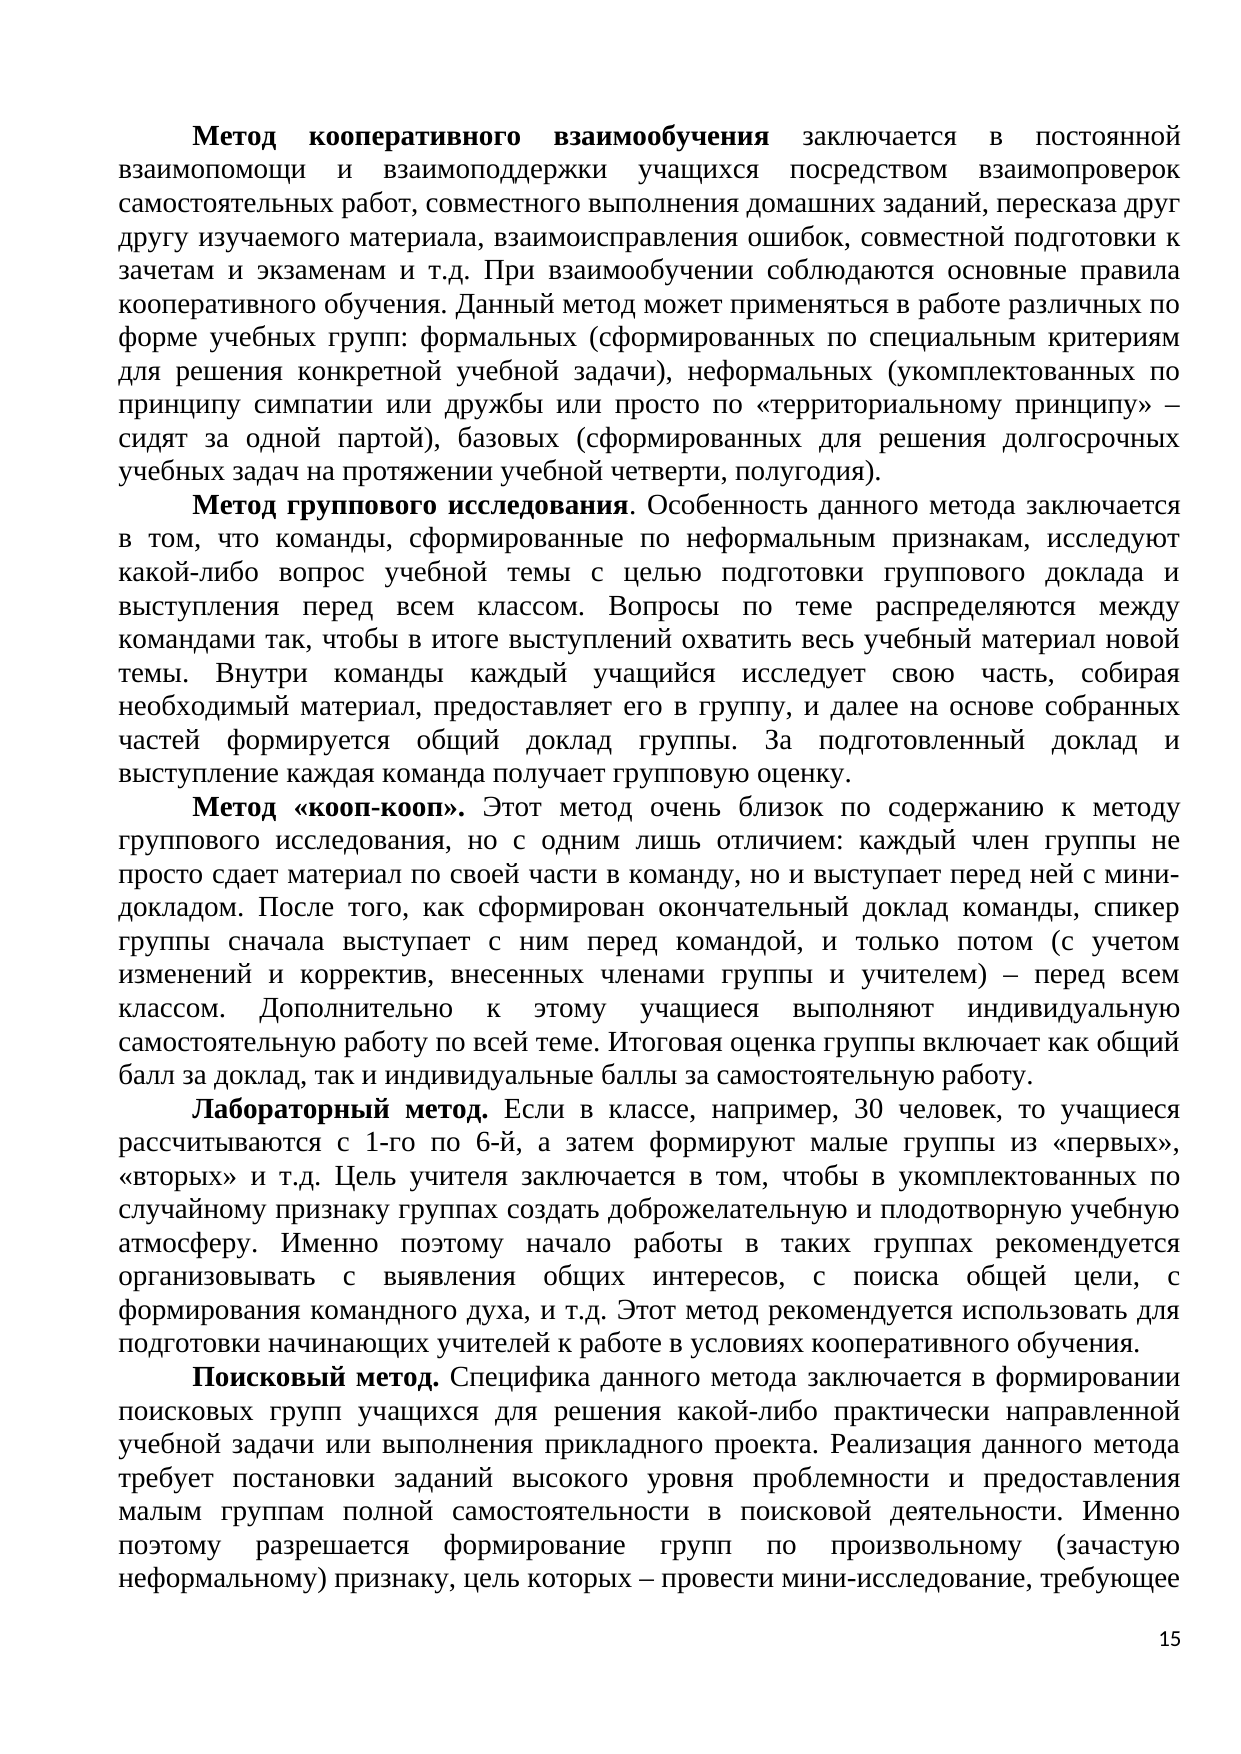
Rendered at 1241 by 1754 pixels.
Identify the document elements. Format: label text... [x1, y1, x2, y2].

text Метод «кооп-кооп». Этот метод очень близок по содержанию к методу группового исследования, но с одним лишь отличием: каждый член группы не просто сдает материал по своей части в команду, но и выступает перед ней с мини-докладом. После того, как сформирован окончательный доклад команды, спикер группы сначала выступает с ним перед командой, и только потом (с учетом изменений и корректив, внесенных членами группы и учителем) – перед всем классом. Дополнительно к этому учащиеся выполняют индивидуальную самостоятельную работу по всей теме. Итоговая оценка группы включает как общий балл за доклад, так и индивидуальные баллы за самостоятельную работу. [118, 789, 1181, 1091]
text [118, 1359, 1181, 1594]
text Лабораторный метод. Если в классе, например, 30 человек, то учащиеся рассчитываются с 1-го по 6-й, а затем формируют малые группы из «первых», «вторых» и т.д. Цель учителя заключается в том, чтобы в укомплектованных по случайному признаку группах создать доброжелательную и плодотворную учебную атмосферу. Именно поэтому начало работы в таких группах рекомендуется организовывать с выявления общих интересов, с поиска общей цели, с формирования командного духа, и т.д. Этот метод рекомендуется использовать для подготовки начинающих учителей к работе в условиях кооперативного обучения. [118, 1091, 1181, 1359]
text Метод группового исследования. Особенность данного метода заключается в том, что команды, сформированные по неформальным признакам, исследуют какой-либо вопрос учебной темы с целью подготовки группового доклада и выступления перед всем классом. Вопросы по теме распределяются между командами так, чтобы в итоге выступлений охватить весь учебный материал новой темы. Внутри команды каждый учащийся исследует свою часть, собирая необходимый материал, предоставляет его в группу, и далее на основе собранных частей формируется общий доклад группы. За подготовленный доклад и выступление каждая команда получает групповую оценку. [118, 487, 1181, 789]
text Метод кооперативного взаимообучения заключается в постоянной взаимопомощи и взаимоподдержки учащихся посредством взаимопроверок самостоятельных работ, совместного выполнения домашних заданий, пересказа друг другу изучаемого материала, взаимоисправления ошибок, совместной подготовки к зачетам и экзаменам и т.д. При взаимообучении соблюдаются основные правила кооперативного обучения. Данный метод может применяться в работе различных по форме учебных групп: формальных (сформированных по специальным критериям для решения конкретной учебной задачи), неформальных (укомплектованных по принципу симпатии или дружбы или просто по «территориальному принципу» – сидят за одной партой), базовых (сформированных для решения долгосрочных учебных задач на протяжении учебной четверти, полугодия). [118, 118, 1181, 487]
